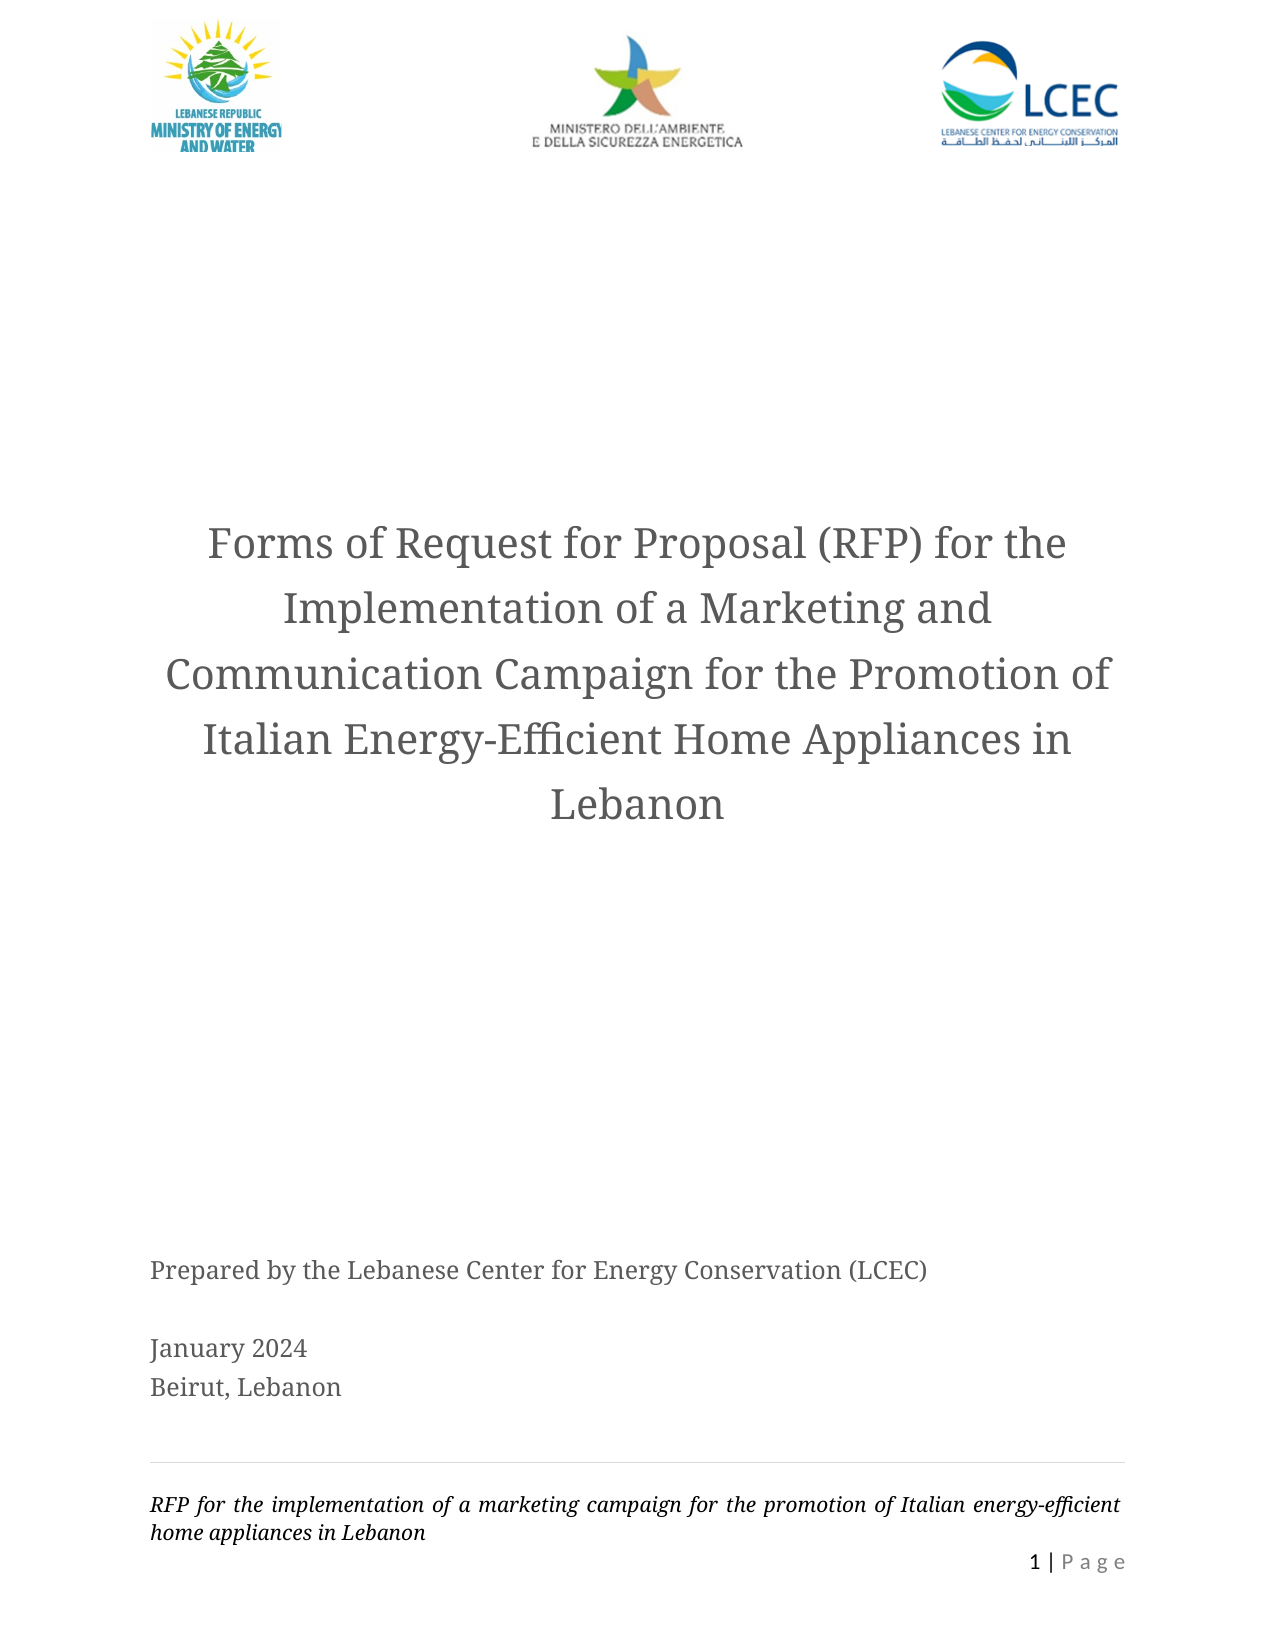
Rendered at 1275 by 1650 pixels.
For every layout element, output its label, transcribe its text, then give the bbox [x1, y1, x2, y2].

text Prepared by the Lebanese Center for Energy Conservation (LCEC) [150, 1252, 1125, 1286]
picture [509, 13, 763, 167]
text Forms of Request for Proposal (RFP) for the Implementation of a Marketing and Communication Campaign for the Promotion of Italian Energy-Efficient Home Appliances in Lebanon [150, 514, 1125, 832]
text Beirut, Lebanon [150, 1370, 1125, 1404]
picture [150, 18, 282, 150]
picture [931, 34, 1122, 144]
text January 2024 [150, 1331, 1125, 1365]
